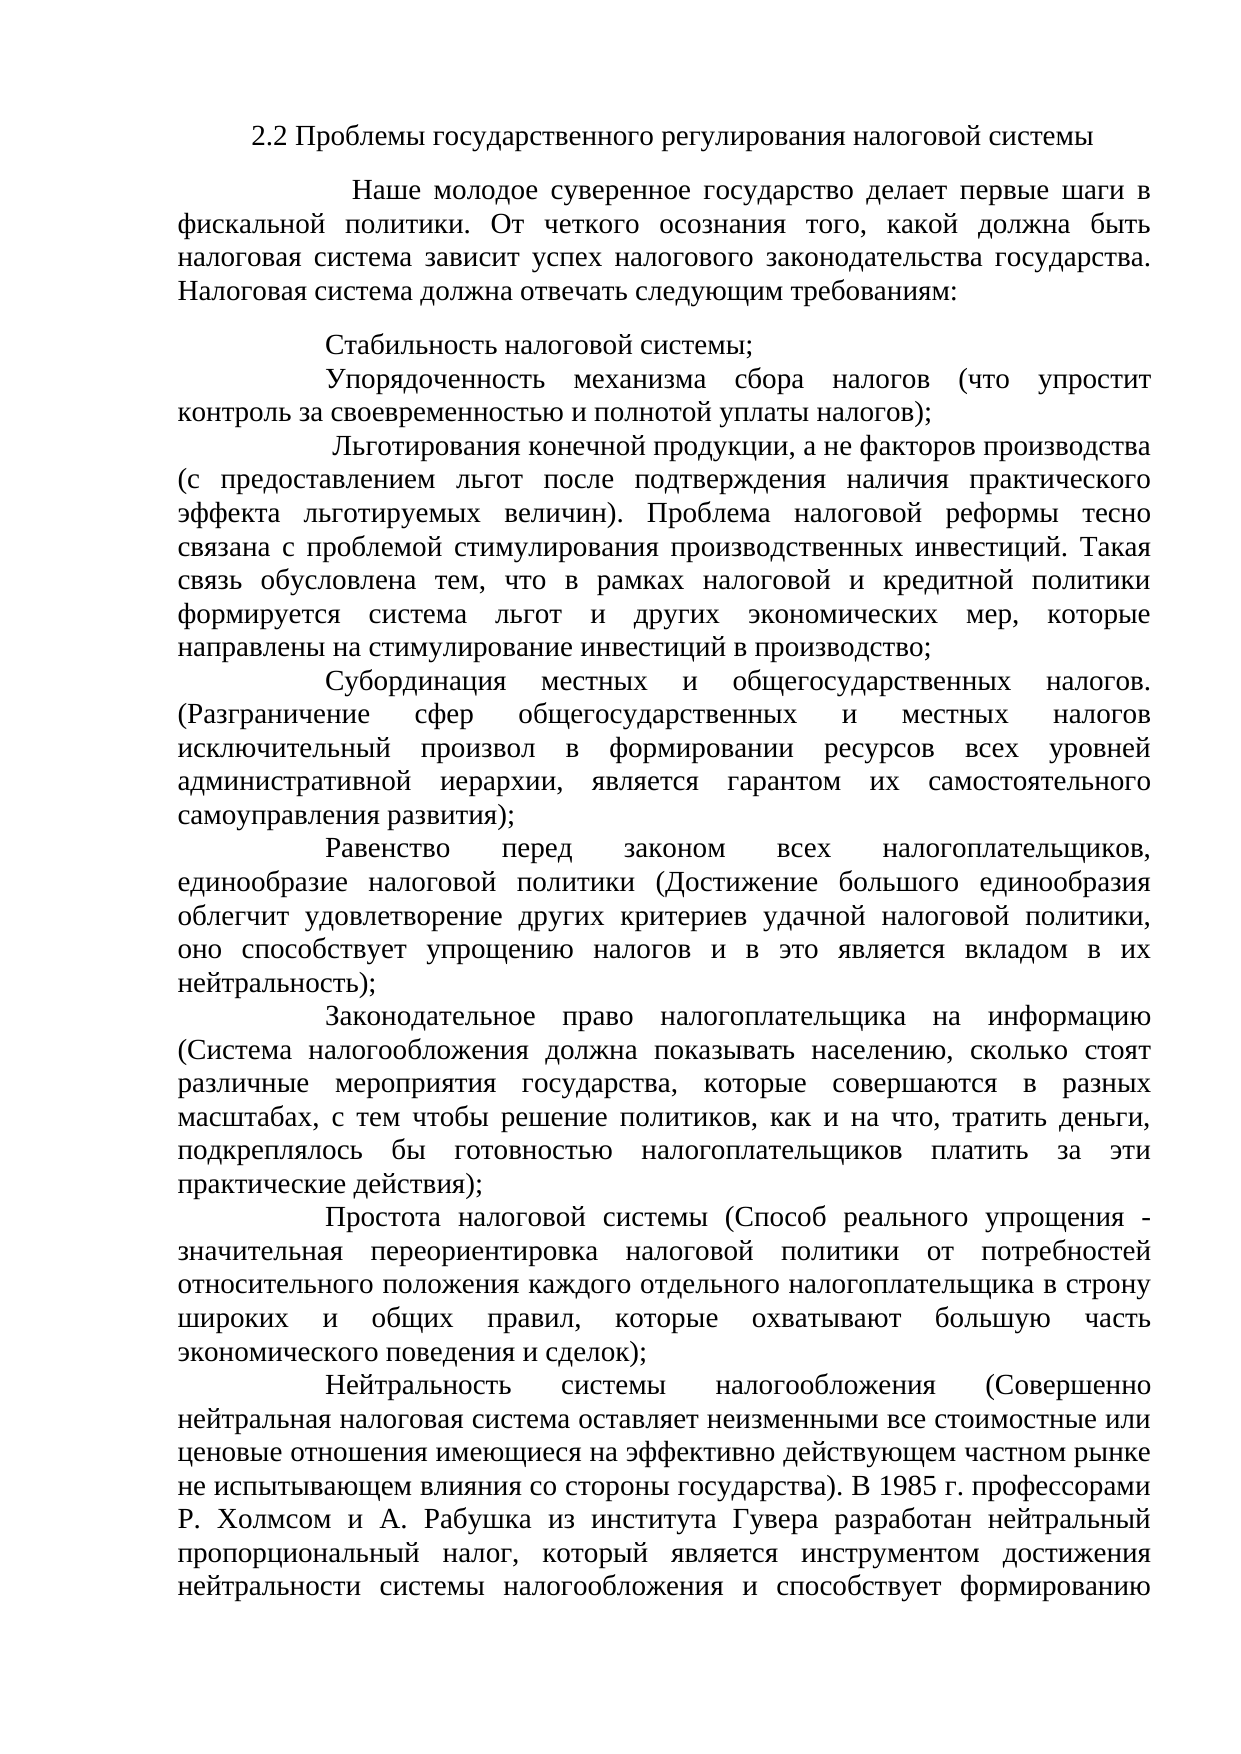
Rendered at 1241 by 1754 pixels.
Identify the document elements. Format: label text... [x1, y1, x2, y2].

text 2.2 Проблемы государственного регулирования налоговой системы [177, 118, 1152, 152]
list Стабильность налоговой системы; [177, 327, 1152, 361]
list Равенство перед законом всех налогоплательщиков, единообразие налоговой политики (Достижение большого единообразия облегчит удовлетворение других критериев удачной налоговой политики, оно способствует упрощению налогов и в это является вкладом в их нейтральность); [177, 831, 1152, 998]
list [177, 1367, 1152, 1602]
text Наше молодое суверенное государство делает первые шаги в фискальной политики. От четкого осознания того, какой должна быть налоговая система зависит успех налогового законодательства государства. Налоговая система должна отвечать следующим требованиям: [177, 172, 1152, 307]
list Упорядоченность механизма сбора налогов (что упростит контроль за своевременностью и полнотой уплаты налогов); [177, 361, 1152, 428]
list Законодательное право налогоплательщика на информацию (Система налогообложения должна показывать населению, сколько стоят различные мероприятия государства, которые совершаются в разных масштабах, с тем чтобы решение политиков, как и на что, тратить деньги, подкреплялось бы готовностью налогоплательщиков платить за эти практические действия); [177, 998, 1152, 1199]
list Льготирования конечной продукции, а не факторов производства (с предоставлением льгот после подтверждения наличия практического эффекта льготируемых величин). Проблема налоговой реформы тесно связана с проблемой стимулирования производственных инвестиций. Такая связь обусловлена тем, что в рамках налоговой и кредитной политики формируется система льгот и других экономических мер, которые направлены на стимулирование инвестиций в производство; [177, 428, 1152, 663]
list Простота налоговой системы (Способ реального упрощения - значительная переориентировка налоговой политики от потребностей относительного положения каждого отдельного налогоплательщика в строну широких и общих правил, которые охватывают большую часть экономического поведения и сделок); [177, 1199, 1152, 1367]
list Субординация местных и общегосударственных налогов. (Разграничение сфер общегосударственных и местных налогов исключительный произвол в формировании ресурсов всех уровней административной иерархии, является гарантом их самостоятельного самоуправления развития); [177, 663, 1152, 831]
